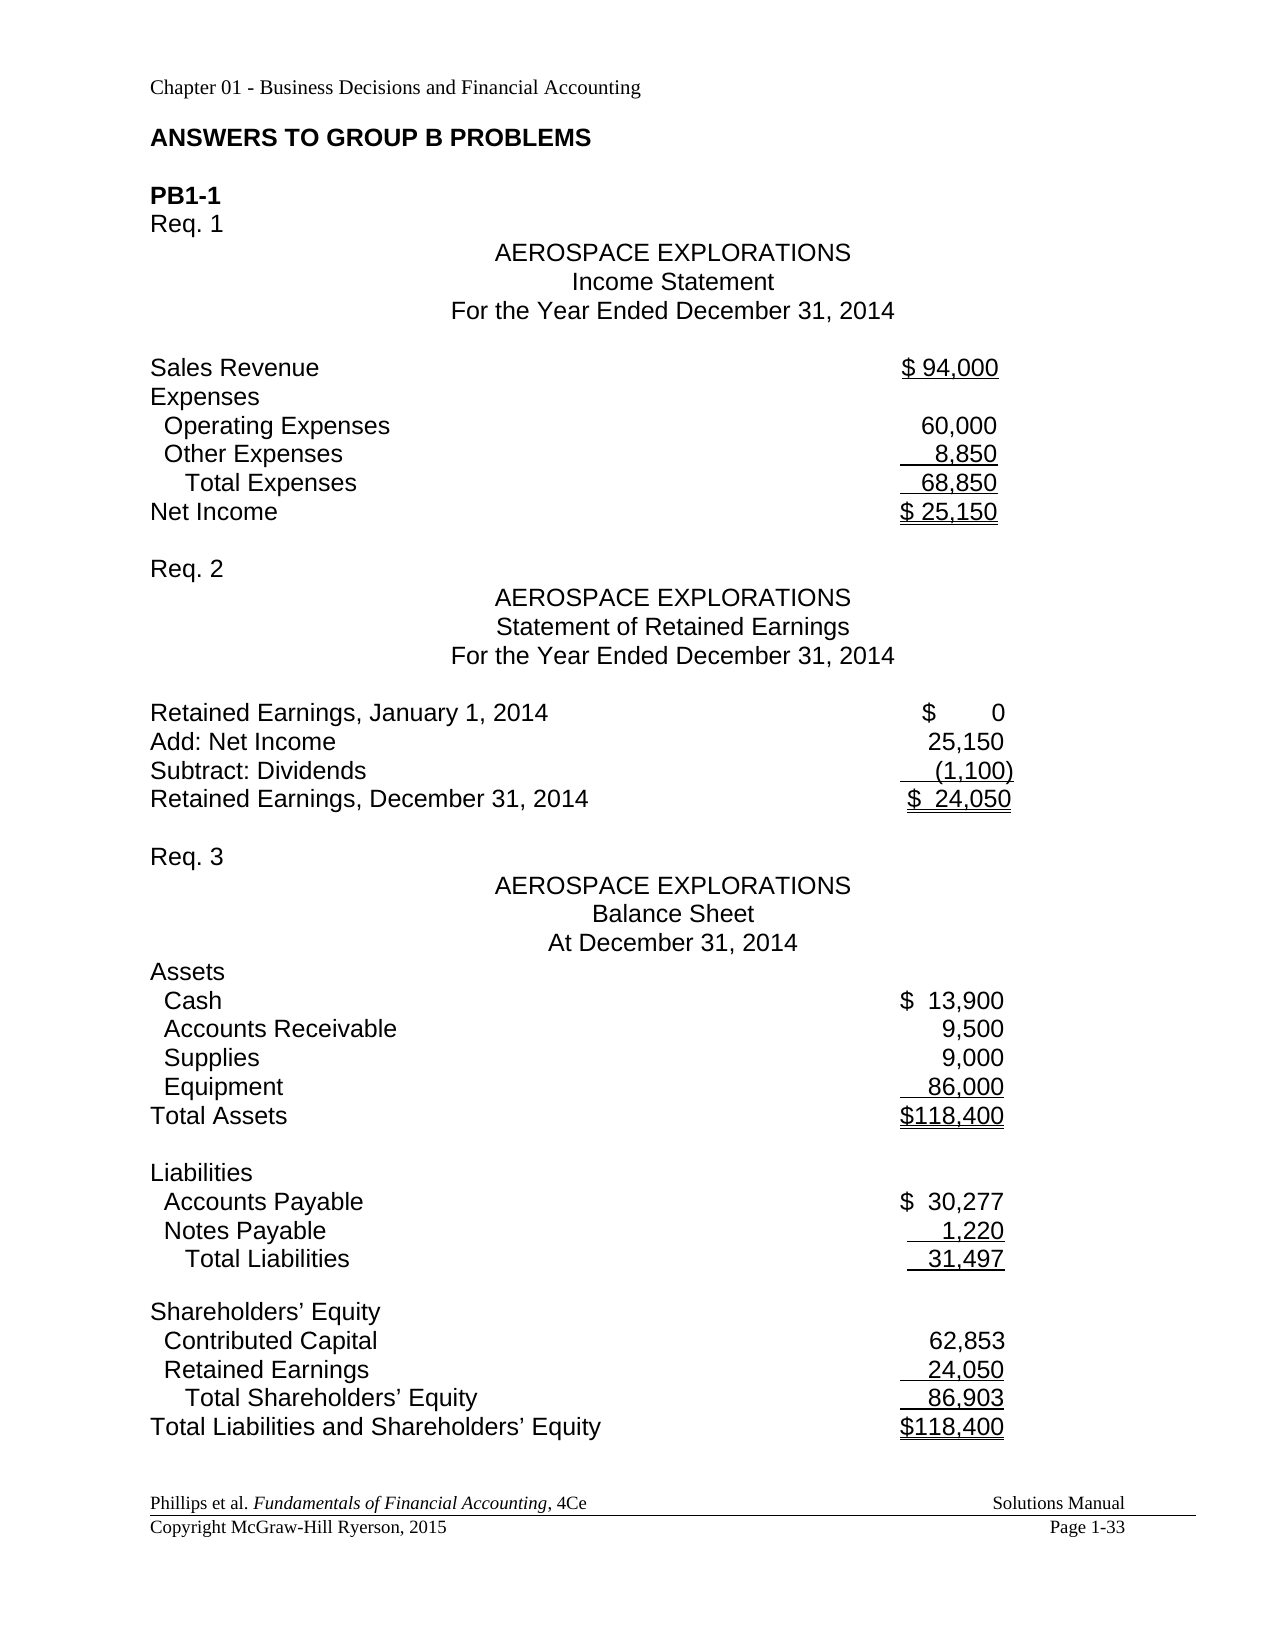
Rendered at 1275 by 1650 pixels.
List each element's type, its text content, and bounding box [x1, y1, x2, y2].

text For the Year Ended December 31, 2014 [150, 296, 1196, 324]
text Accounts Payable $ 30,277 [150, 1187, 1196, 1216]
text AEROSPACE EXPLORATIONS [150, 871, 1196, 899]
text Total Assets $118,400 [150, 1101, 1196, 1129]
text PB1-1 [150, 181, 1196, 209]
text Retained Earnings 24,050 [150, 1355, 1196, 1383]
text For the Year Ended December 31, 2014 [150, 641, 1196, 669]
text Supplies 9,000 [150, 1043, 1196, 1072]
text Assets [150, 957, 1196, 986]
text Contributed Capital 62,853 [150, 1326, 1196, 1355]
text AEROSPACE EXPLORATIONS [150, 583, 1196, 612]
text Total Liabilities 31,497 [150, 1244, 1196, 1273]
text Income Statement [150, 267, 1196, 296]
text Req. 3 [150, 842, 1196, 871]
text Other Expenses 8,850 [150, 439, 1196, 468]
text Req. 2 [150, 554, 1196, 583]
text Total Expenses 68,850 [150, 468, 1196, 497]
text Operating Expenses 60,000 [150, 411, 1196, 439]
text Retained Earnings, January 1, 2014 $ 0 [150, 698, 1196, 727]
text Retained Earnings, December 31, 2014 $ 24,050 [150, 784, 1196, 813]
text Req. 1 [150, 209, 1196, 238]
text Equipment 86,000 [150, 1072, 1196, 1101]
text Notes Payable 1,220 [150, 1216, 1196, 1244]
text Net Income $ 25,150 [150, 497, 1196, 526]
text AEROSPACE EXPLORATIONS [150, 238, 1196, 267]
text Balance Sheet [150, 899, 1196, 928]
text ANSWERS TO GROUP B PROBLEMS [150, 123, 1196, 152]
text Sales Revenue $ 94,000 [150, 353, 1196, 382]
text Total Shareholders’ Equity 86,903 [150, 1383, 1196, 1412]
text At December 31, 2014 [150, 928, 1196, 957]
text Add: Net Income 25,150 [150, 727, 1196, 756]
text Shareholders’ Equity [150, 1297, 1196, 1326]
text Statement of Retained Earnings [150, 612, 1196, 641]
text Subtract: Dividends (1,100) [150, 756, 1196, 784]
text Cash $ 13,900 [150, 986, 1196, 1014]
text Liabilities [150, 1158, 1196, 1187]
text Expenses [150, 382, 1196, 411]
text Total Liabilities and Shareholders’ Equity $118,400 [150, 1412, 1196, 1441]
text Accounts Receivable 9,500 [150, 1014, 1196, 1043]
